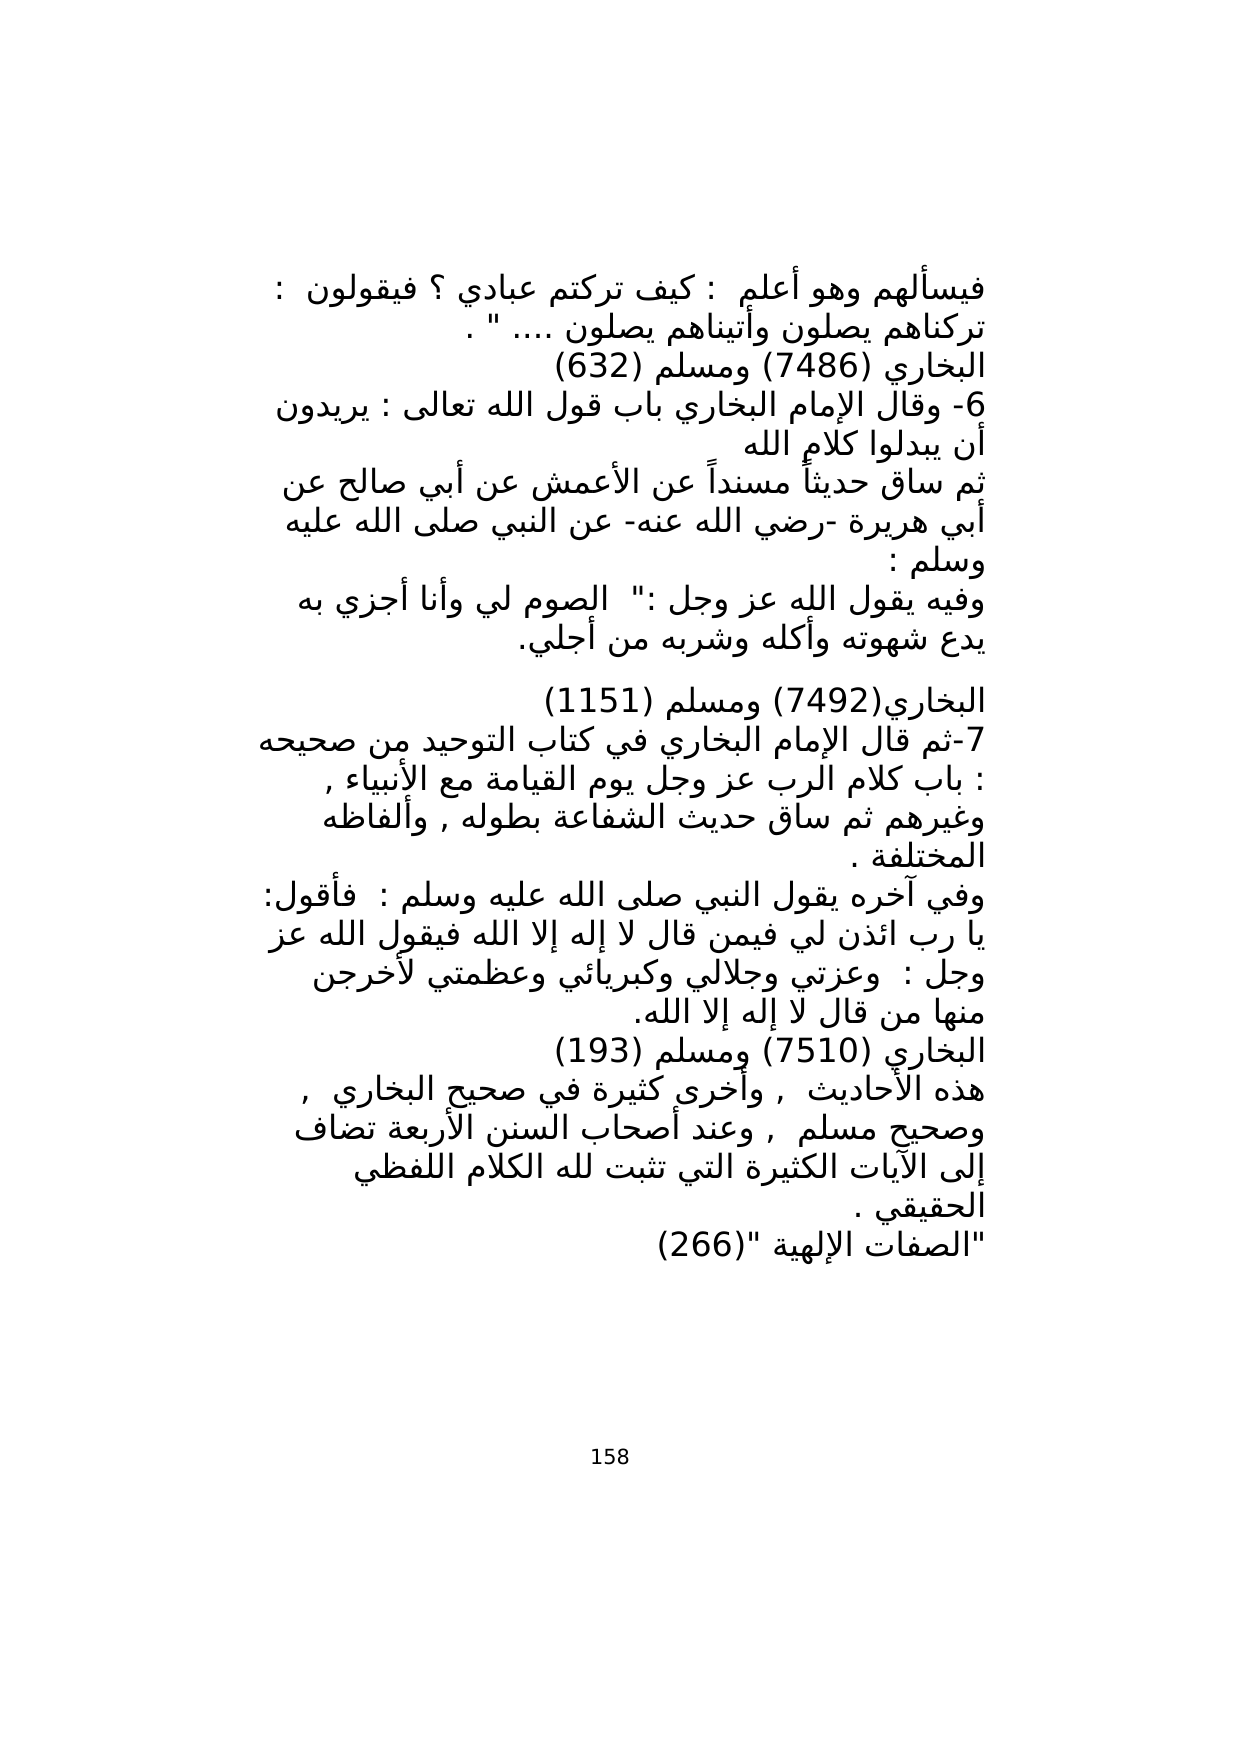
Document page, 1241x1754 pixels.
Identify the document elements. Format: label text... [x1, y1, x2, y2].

text هذه الأحاديث , وأخرى كثيرة في صحيح البخاري , وصحيح مسلم , وعند أصحاب السنن الأربعة تضاف إلى الآيات الكثيرة التي تثبت لله الكلام اللفظي الحقيقي . [254, 1070, 986, 1225]
text البخاري (7486) ومسلم (632) [254, 346, 986, 385]
text 6- وقال الإمام البخاري باب قول الله تعالى : يريدون أن يبدلوا كلام الله [254, 385, 986, 463]
text البخاري(7492) ومسلم (1151) [254, 657, 986, 720]
text 7-ثم قال الإمام البخاري في كتاب التوحيد من صحيحه : باب كلام الرب عز وجل يوم القيامة مع الأنبياء , وغيرهم ثم ساق حديث الشفاعة بطوله , وألفاظه المختلفة . [254, 720, 986, 876]
text ثم ساق حديثاً مسنداً عن الأعمش عن أبي صالح عن أبي هريرة -رضي الله عنه- عن النبي صلى الله عليه وسلم : [254, 463, 986, 579]
text وفيه يقول الله عز وجل :" الصوم لي وأنا أجزي به يدع شهوته وأكله وشربه من أجلي. [254, 579, 986, 657]
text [254, 269, 986, 346]
text وفي آخره يقول النبي صلى الله عليه وسلم : فأقول: يا رب ائذن لي فيمن قال لا إله إلا الله فيقول الله عز وجل : وعزتي وجلالي وكبريائي وعظمتي لأخرجن منها من قال لا إله إلا الله. [254, 876, 986, 1031]
text "الصفات الإلهية "(266) [254, 1225, 986, 1264]
text البخاري (7510) ومسلم (193) [254, 1031, 986, 1070]
